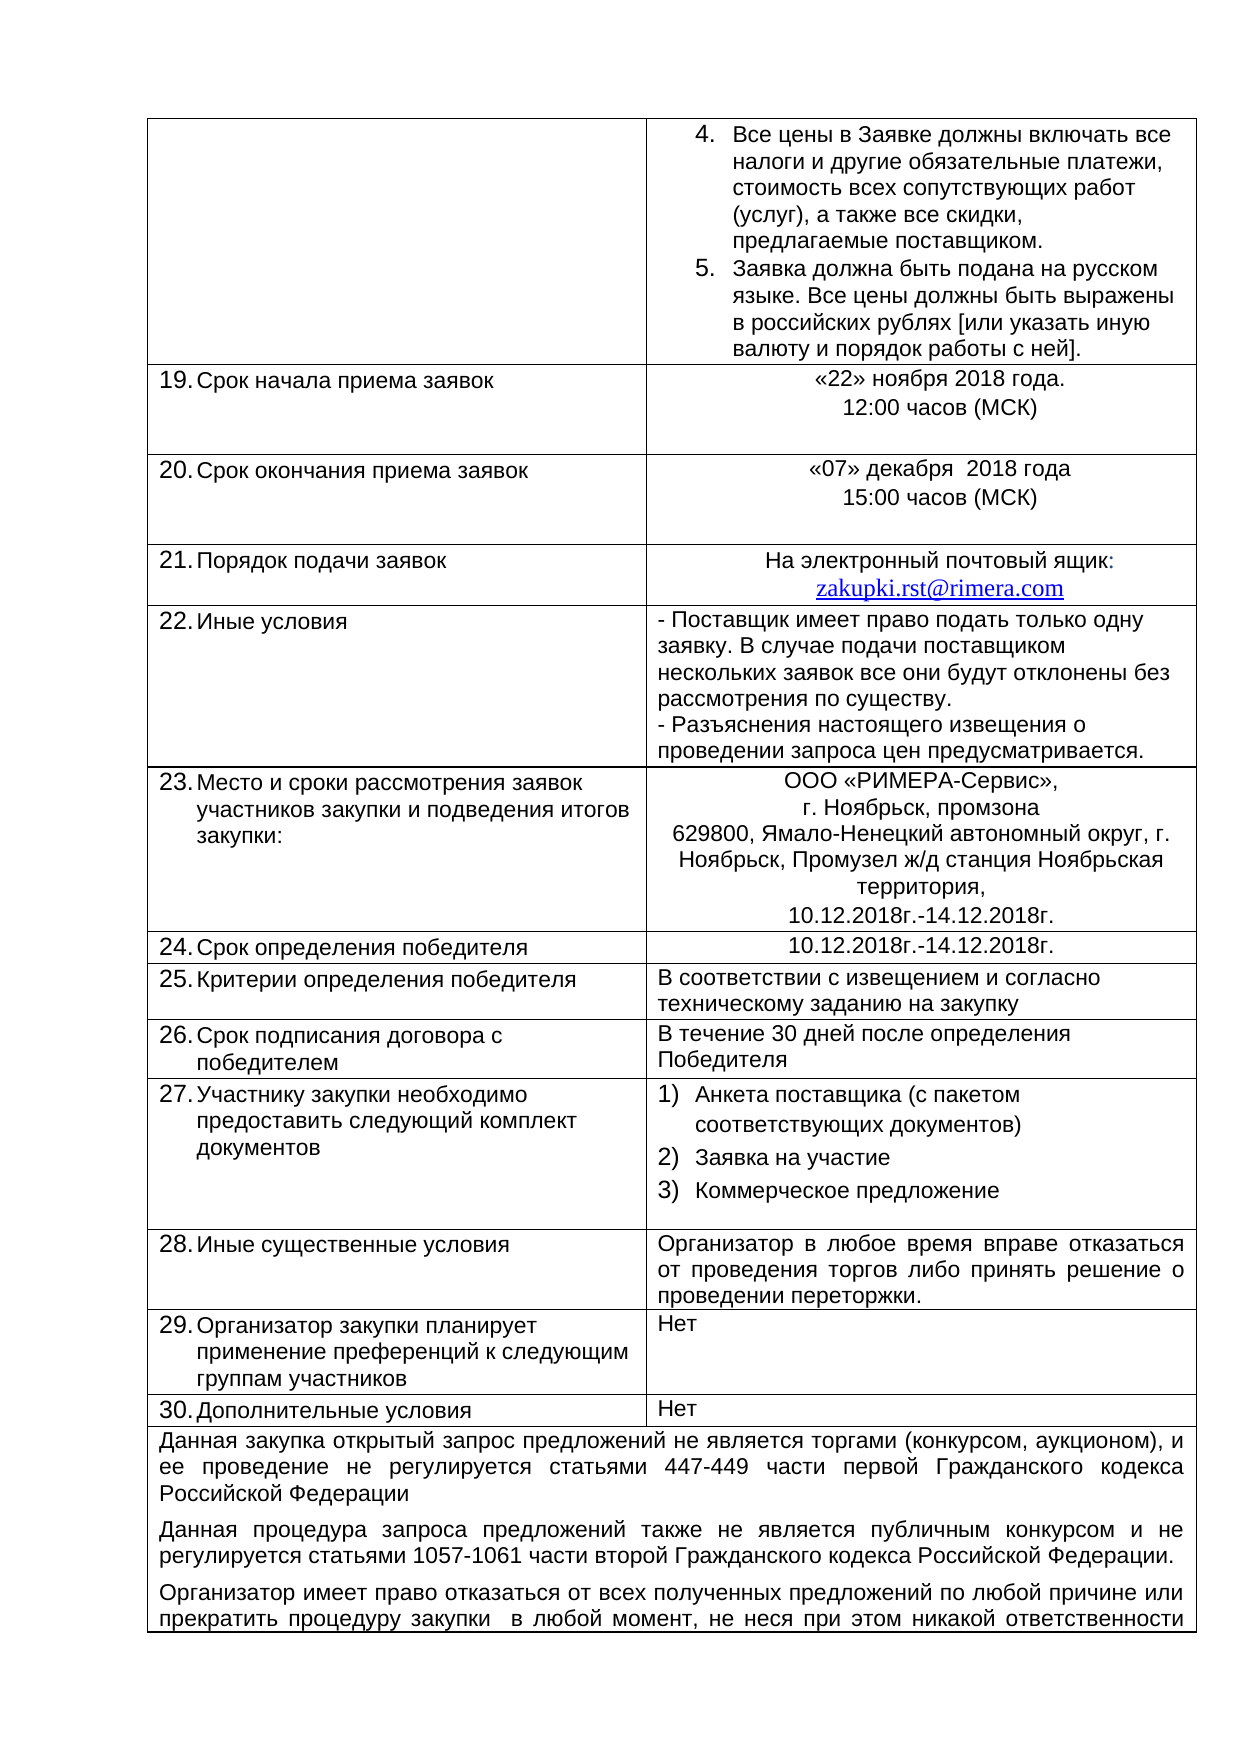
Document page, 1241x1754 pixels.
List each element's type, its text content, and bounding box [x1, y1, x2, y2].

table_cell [148, 119, 646, 364]
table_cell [148, 1427, 1196, 1631]
table_cell Анкета поставщика (с пакетом соответствующих документов) Заявка на участие Коммерческое предложение [647, 1079, 1196, 1228]
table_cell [647, 119, 1196, 364]
table_cell Срок начала приема заявок [148, 365, 646, 454]
table_cell Срок окончания приема заявок [148, 455, 646, 544]
table_cell Нет [647, 1395, 1196, 1426]
table_cell В течение 30 дней после определения Победителя [647, 1020, 1196, 1078]
table_cell - Поставщик имеет право подать только одну заявку. В случае подачи поставщиком нескольких заявок все они будут отклонены без рассмотрения по существу. - Разъяснения настоящего извещения о проведении запроса цен предусматривается. [647, 606, 1196, 766]
table_cell Организатор закупки планирует применение преференций к следующим группам участников [148, 1310, 646, 1393]
table_cell Срок определения победителя [148, 932, 646, 963]
table_cell «07» декабря 2018 года 15:00 часов (МСК) [647, 455, 1196, 544]
table_cell Нет [647, 1310, 1196, 1393]
table_cell Иные существенные условия [148, 1230, 646, 1308]
table_cell На электронный почтовый ящик: zakupki.rst@rimera.com [647, 545, 1196, 605]
table_cell Участнику закупки необходимо предоставить следующий комплект документов [148, 1079, 646, 1228]
table_cell «22» ноября 2018 года. 12:00 часов (МСК) [647, 365, 1196, 454]
table_cell 10.12.2018г.-14.12.2018г. [647, 932, 1196, 963]
table_cell Организатор в любое время вправе отказаться от проведения торгов либо принять решение о проведении переторжки. [647, 1230, 1196, 1308]
table_cell Критерии определения победителя [148, 964, 646, 1019]
table_cell Иные условия [148, 606, 646, 766]
table_cell ООО «РИМЕРА-Сервис», г. Ноябрьск, промзона 629800, Ямало-Ненецкий автономный округ, г. Ноябрьск, Промузел ж/д станция Ноябрьская территория, 10.12.2018г.-14.12.2018г. [647, 768, 1196, 931]
table_cell Срок подписания договора с победителем [148, 1020, 646, 1078]
table_cell Дополнительные условия [148, 1395, 646, 1426]
table_cell Порядок подачи заявок [148, 545, 646, 605]
table_cell Место и сроки рассмотрения заявок участников закупки и подведения итогов закупки: [148, 768, 646, 931]
table_cell В соответствии с извещением и согласно техническому заданию на закупку [647, 964, 1196, 1019]
